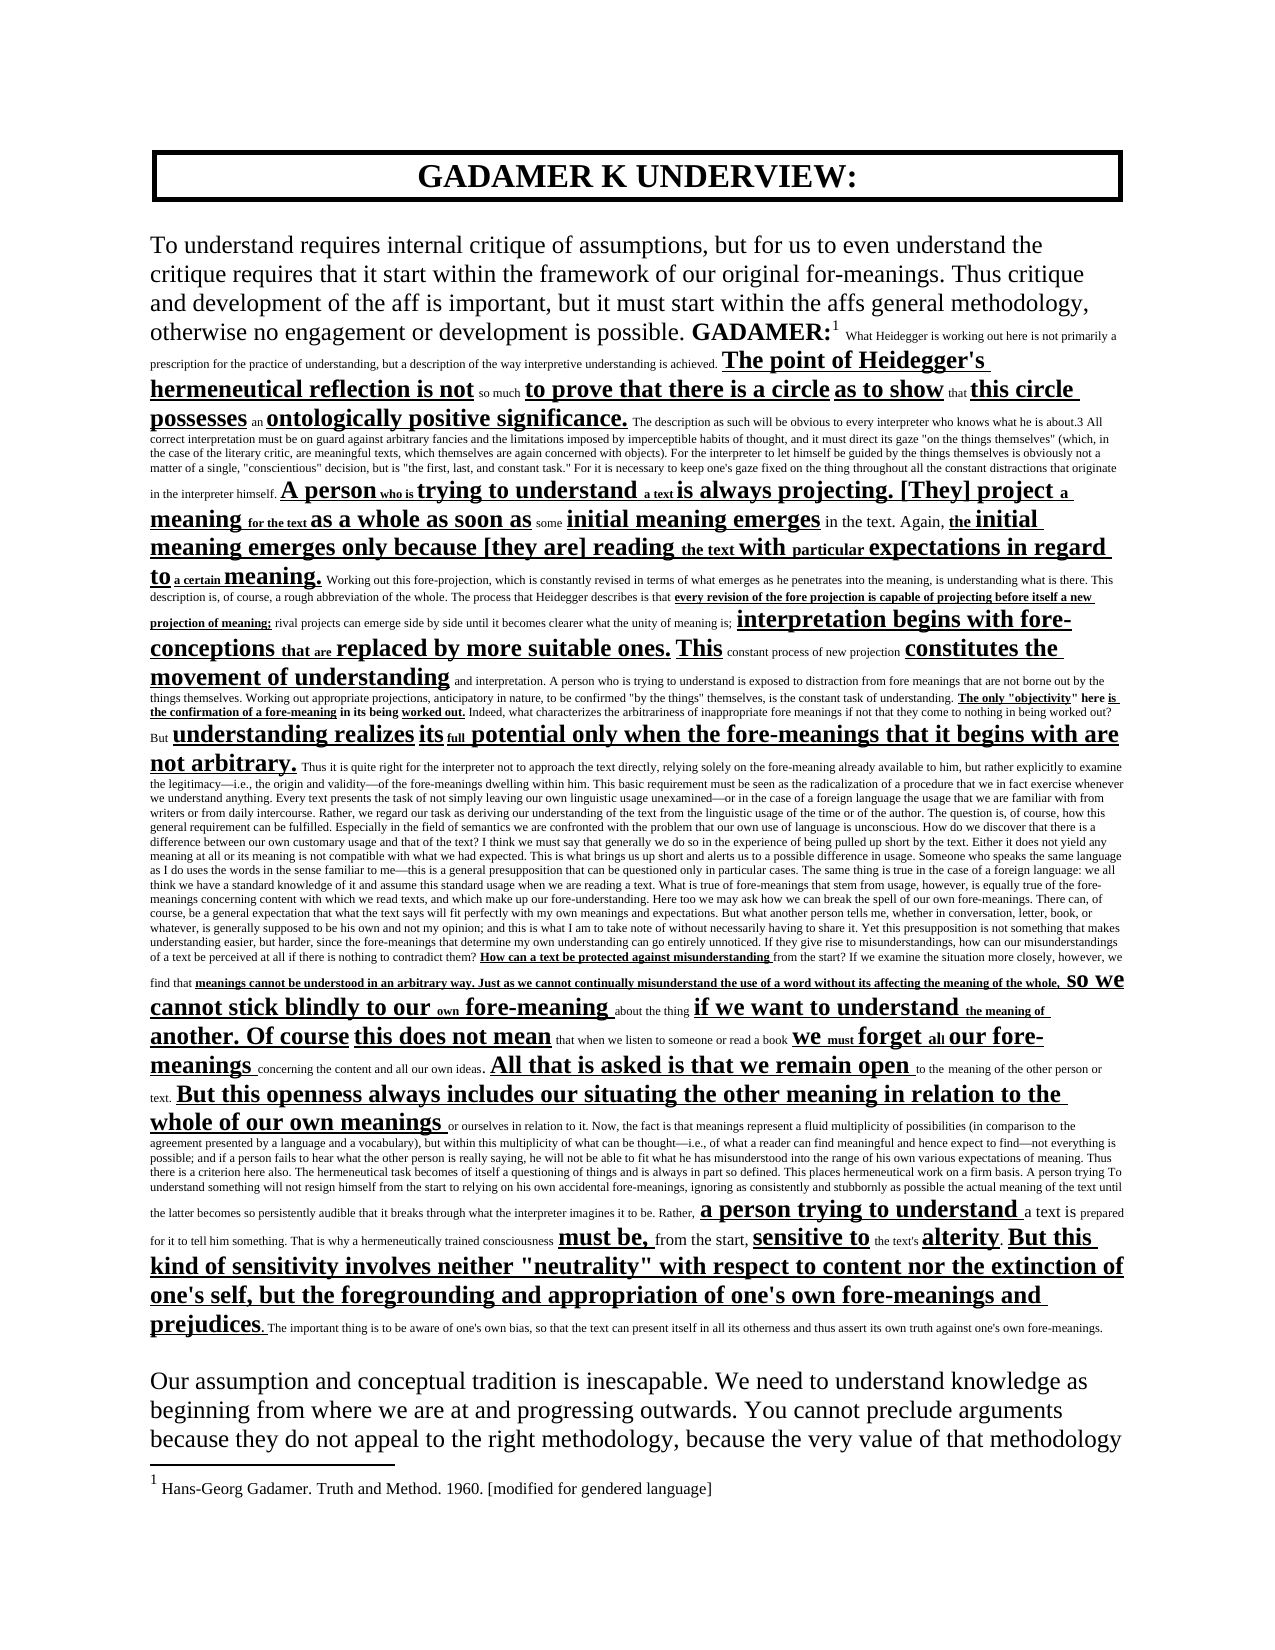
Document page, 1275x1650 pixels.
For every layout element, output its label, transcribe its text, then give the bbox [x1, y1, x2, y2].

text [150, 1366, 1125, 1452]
text To understand requires internal critique of assumptions, but for us to even understand the critique requires that it start within the framework of our original for-meanings. Thus critique and development of the aff is important, but it must start within the affs general methodology, otherwise no engagement or development is possible. GADAMER: What Heidegger is working out here is not primarily a prescription for the practice of understanding, but a description of the way interpretive understanding is achieved. The point of Heidegger's hermeneutical reflection is not so much to prove that there is a circle as to show that this circle possesses an ontologically positive significance. The description as such will be obvious to every interpreter who knows what he is about.3 All correct interpretation must be on guard against arbitrary fancies and the limitations imposed by imperceptible habits of thought, and it must direct its gaze "on the things themselves" (which, in the case of the literary critic, are meaningful texts, which themselves are again concerned with objects). For the interpreter to let himself be guided by the things themselves is obviously not a matter of a single, "conscientious" decision, but is "the first, last, and constant task." For it is necessary to keep one's gaze fixed on the thing throughout all the constant distractions that originate in the interpreter himself. A person who is trying to understand a text is always projecting. [They] project a meaning for the text as a whole as soon as some initial meaning emerges in the text. Again, the initial meaning emerges only because [they are] reading the text with particular expectations in regard to a certain meaning. Working out this fore-projection, which is constantly revised in terms of what emerges as he penetrates into the meaning, is understanding what is there. This description is, of course, a rough abbreviation of the whole. The process that Heidegger describes is that every revision of the fore projection is capable of projecting before itself a new projection of meaning; rival projects can emerge side by side until it becomes clearer what the unity of meaning is; interpretation begins with fore-conceptions that are replaced by more suitable ones. This constant process of new projection constitutes the movement of understanding and interpretation. A person who is trying to understand is exposed to distraction from fore meanings that are not borne out by the things themselves. Working out appropriate projections, anticipatory in nature, to be confirmed "by the things" themselves, is the constant task of understanding. The only "objectivity" here is the confirmation of a fore-meaning in its being worked out. Indeed, what characterizes the arbitrariness of inappropriate fore meanings if not that they come to nothing in being worked out? But understanding realizes its full potential only when the fore-meanings that it begins with are not arbitrary. Thus it is quite right for the interpreter not to approach the text directly, relying solely on the fore-meaning already available to him, but rather explicitly to examine the legitimacy—i.e., the origin and validity—of the fore-meanings dwelling within him. This basic requirement must be seen as the radicalization of a procedure that we in fact exercise whenever we understand anything. Every text presents the task of not simply leaving our own linguistic usage unexamined—or in the case of a foreign language the usage that we are familiar with from writers or from daily intercourse. Rather, we regard our task as deriving our understanding of the text from the linguistic usage of the time or of the author. The question is, of course, how this general requirement can be fulfilled. Especially in the field of semantics we are confronted with the problem that our own use of language is unconscious. How do we discover that there is a difference between our own customary usage and that of the text? I think we must say that generally we do so in the experience of being pulled up short by the text. Either it does not yield any meaning at all or its meaning is not compatible with what we had expected. This is what brings us up short and alerts us to a possible difference in usage. Someone who speaks the same language as I do uses the words in the sense familiar to me—this is a general presupposition that can be questioned only in particular cases. The same thing is true in the case of a foreign language: we all think we have a standard knowledge of it and assume this standard usage when we are reading a text. What is true of fore-meanings that stem from usage, however, is equally true of the fore-meanings concerning content with which we read texts, and which make up our fore-understanding. Here too we may ask how we can break the spell of our own fore-meanings. There can, of course, be a general expectation that what the text says will fit perfectly with my own meanings and expectations. But what another person tells me, whether in conversation, letter, book, or whatever, is generally supposed to be his own and not my opinion; and this is what I am to take note of without necessarily having to share it. Yet this presupposition is not something that makes understanding easier, but harder, since the fore-meanings that determine my own understanding can go entirely unnoticed. If they give rise to misunderstandings, how can our misunderstandings of a text be perceived at all if there is nothing to contradict them? How can a text be protected against misunderstanding from the start? If we examine the situation more closely, however, we find that meanings cannot be understood in an arbitrary way. Just as we cannot continually misunderstand the use of a word without its affecting the meaning of the whole, so we cannot stick blindly to our own fore-meaning about the thing if we want to understand the meaning of another. Of course this does not mean that when we listen to someone or read a book we must forget all our fore-meanings concerning the content and all our own ideas. All that is asked is that we remain open to the meaning of the other person or text. But this openness always includes our situating the other meaning in relation to the whole of our own meanings or ourselves in relation to it. Now, the fact is that meanings represent a fluid multiplicity of possibilities (in comparison to the agreement presented by a language and a vocabulary), but within this multiplicity of what can be thought—i.e., of what a reader can find meaningful and hence expect to find—not everything is possible; and if a person fails to hear what the other person is really saying, he will not be able to fit what he has misunderstood into the range of his own various expectations of meaning. Thus there is a criterion here also. The hermeneutical task becomes of itself a questioning of things and is always in part so defined. This places hermeneutical work on a firm basis. A person trying To understand something will not resign himself from the start to relying on his own accidental fore-meanings, ignoring as consistently and stubbornly as possible the actual meaning of the text until the latter becomes so persistently audible that it breaks through what the interpreter imagines it to be. Rather, a person trying to understand a text is prepared for it to tell him something. That is why a hermeneutically trained consciousness must be, from the start, sensitive to the text's alterity. But this kind of sensitivity involves neither "neutrality" with respect to content nor the extinction of one's self, but the foregrounding and appropriation of one's own fore-meanings and prejudices. The important thing is to be aware of one's own bias, so that the text can present itself in all its otherness and thus assert its own truth against one's own fore-meanings. [150, 231, 1125, 1337]
title gadamer K underview: [157, 155, 1118, 197]
